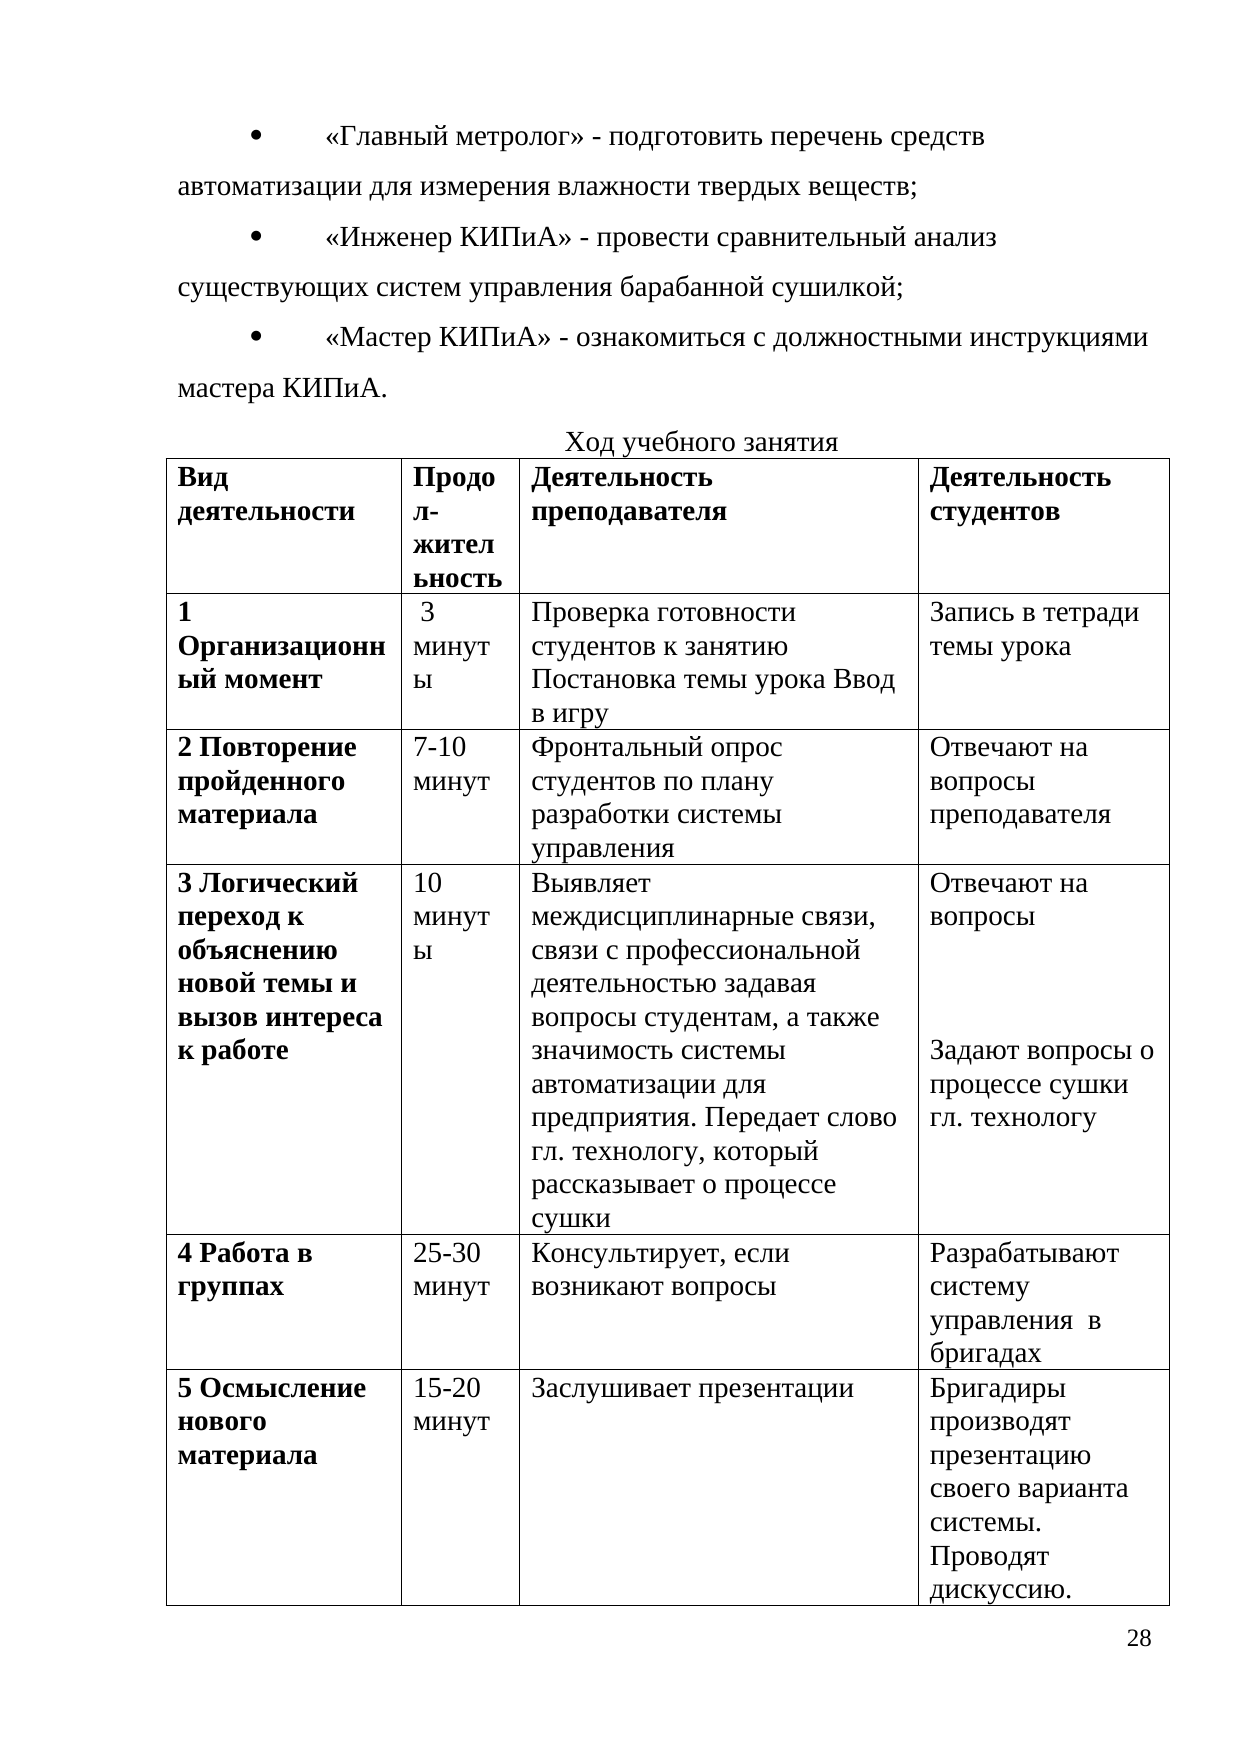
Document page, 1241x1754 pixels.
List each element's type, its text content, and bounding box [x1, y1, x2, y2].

table_cell 5 Осмысление нового материала [167, 1370, 401, 1605]
table_cell 7-10 минут [402, 730, 519, 864]
table_cell 10 минуты [402, 865, 519, 1234]
table_cell Отвечают на вопросы преподавателя [919, 730, 1169, 864]
table_cell 4 Работа в группах [167, 1235, 401, 1369]
subtitle Ход учебного занятия [177, 424, 1152, 458]
table_cell 3 Логический переход к объяснению новой темы и вызов интереса к работе [167, 865, 401, 1234]
table_header Деятельность студентов [919, 459, 1169, 593]
list «Мастер КИПиА» - ознакомиться с должностными инструкциями мастера КИПиА. [177, 319, 1152, 403]
table_cell Запись в тетради темы урока [919, 594, 1169, 728]
list «Главный метролог» - подготовить перечень средств автоматизации для измерения влажности твердых веществ; [177, 118, 1152, 202]
table_cell Отвечают на вопросы Задают вопросы о процессе сушки гл. технологу [919, 865, 1169, 1234]
table_cell 2 Повторение пройденного материала [167, 730, 401, 864]
table_cell 1 Организационный момент [167, 594, 401, 728]
table_cell Бригадиры производят презентацию своего варианта системы. Проводят дискуссию. [919, 1370, 1169, 1605]
table_cell Выявляет междисциплинарные связи, связи с профессиональной деятельностью задавая вопросы студентам, а также значимость системы автоматизации для предприятия. Передает слово гл. технологу, который рассказывает о процессе сушки [520, 865, 918, 1234]
table_cell Консультирует, если возникают вопросы [520, 1235, 918, 1369]
table_header Вид деятельности [167, 459, 401, 593]
table_cell Проверка готовности студентов к занятию Постановка темы урока Ввод в игру [520, 594, 918, 728]
table_cell 15-20 минут [402, 1370, 519, 1605]
table_cell Фронтальный опрос студентов по плану разработки системы управления [520, 730, 918, 864]
table_header Продол- жительность [402, 459, 519, 593]
list «Инженер КИПиА» - провести сравнительный анализ существующих систем управления барабанной сушилкой; [177, 219, 1152, 303]
table_cell 25-30 минут [402, 1235, 519, 1369]
table_cell Разрабатывают систему управления в бригадах [919, 1235, 1169, 1369]
table_header Деятельность преподавателя [520, 459, 918, 593]
table_cell Заслушивает презентации [520, 1370, 918, 1605]
table_cell 3 минуты [402, 594, 519, 728]
